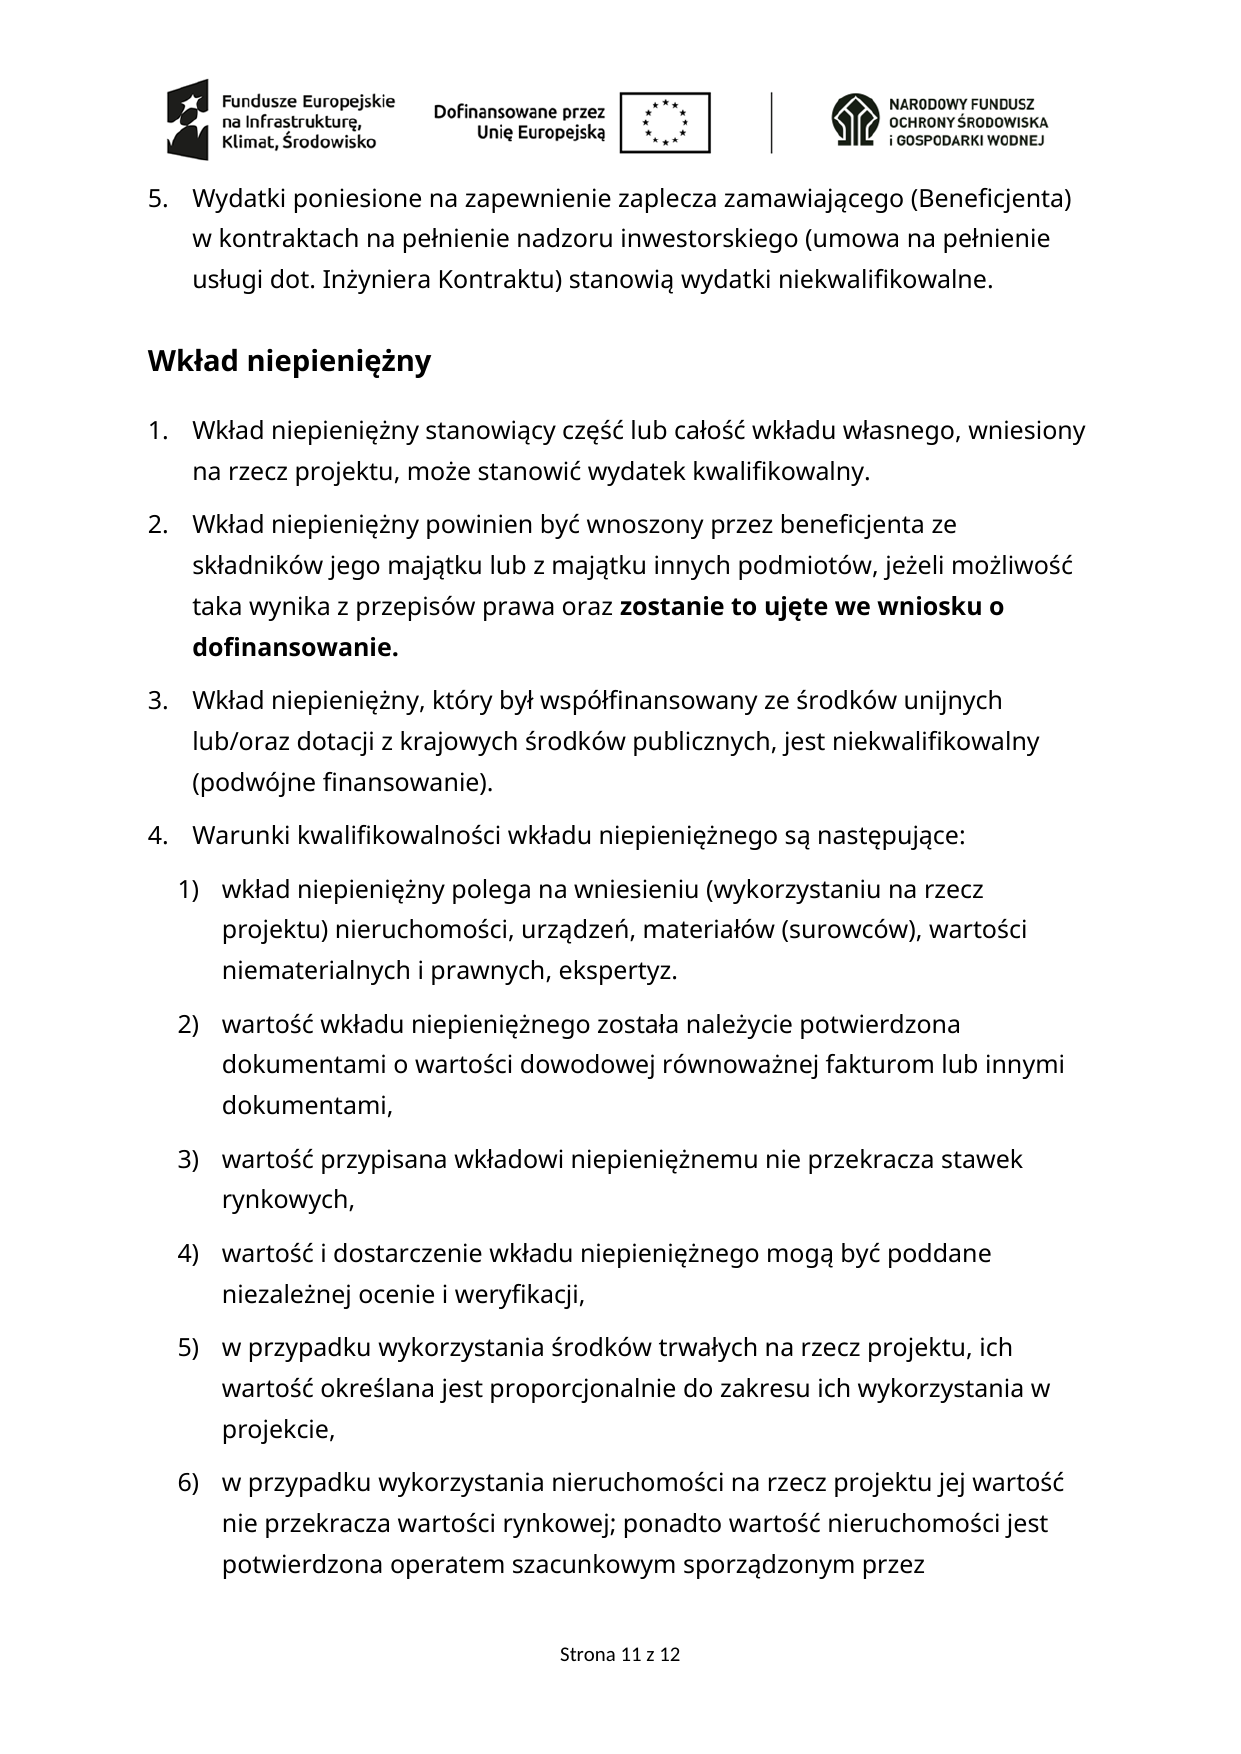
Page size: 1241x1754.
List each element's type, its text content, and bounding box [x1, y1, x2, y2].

list Wydatki poniesione na zapewnienie zaplecza zamawiającego (Beneficjenta) w kontraktach na pełnienie nadzoru inwestorskiego (umowa na pełnienie usługi dot. Inżyniera Kontraktu) stanowią wydatki niekwalifikowalne. [148, 180, 1093, 296]
list wartość przypisana wkładowi niepieniężnemu nie przekracza stawek rynkowych, [177, 1141, 1093, 1216]
picture [147, 59, 1092, 181]
list Wkład niepieniężny stanowiący część lub całość wkładu własnego, wniesiony na rzecz projektu, może stanowić wydatek kwalifikowalny. [148, 413, 1093, 488]
list Wkład niepieniężny powinien być wnoszony przez beneficjenta ze składników jego majątku lub z majątku innych podmiotów, jeżeli możliwość taka wynika z przepisów prawa oraz zostanie to ujęte we wniosku o dofinansowanie. [148, 507, 1093, 664]
list Wkład niepieniężny, który był współfinansowany ze środków unijnych lub/oraz dotacji z krajowych środków publicznych, jest niekwalifikowalny (podwójne finansowanie). [148, 683, 1093, 799]
list w przypadku wykorzystania środków trwałych na rzecz projektu, ich wartość określana jest proporcjonalnie do zakresu ich wykorzystania w projekcie, [177, 1329, 1093, 1445]
list Warunki kwalifikowalności wkładu niepieniężnego są następujące: [148, 818, 1093, 852]
list wkład niepieniężny polega na wniesieniu (wykorzystaniu na rzecz projektu) nieruchomości, urządzeń, materiałów (surowców), wartości niematerialnych i prawnych, ekspertyz. [177, 871, 1093, 987]
list wartość wkładu niepieniężnego została należycie potwierdzona dokumentami o wartości dowodowej równoważnej fakturom lub innymi dokumentami, [177, 1006, 1093, 1122]
subtitle Wkład niepieniężny [148, 340, 1093, 380]
list wartość i dostarczenie wkładu niepieniężnego mogą być poddane niezależnej ocenie i weryfikacji, [177, 1235, 1093, 1310]
